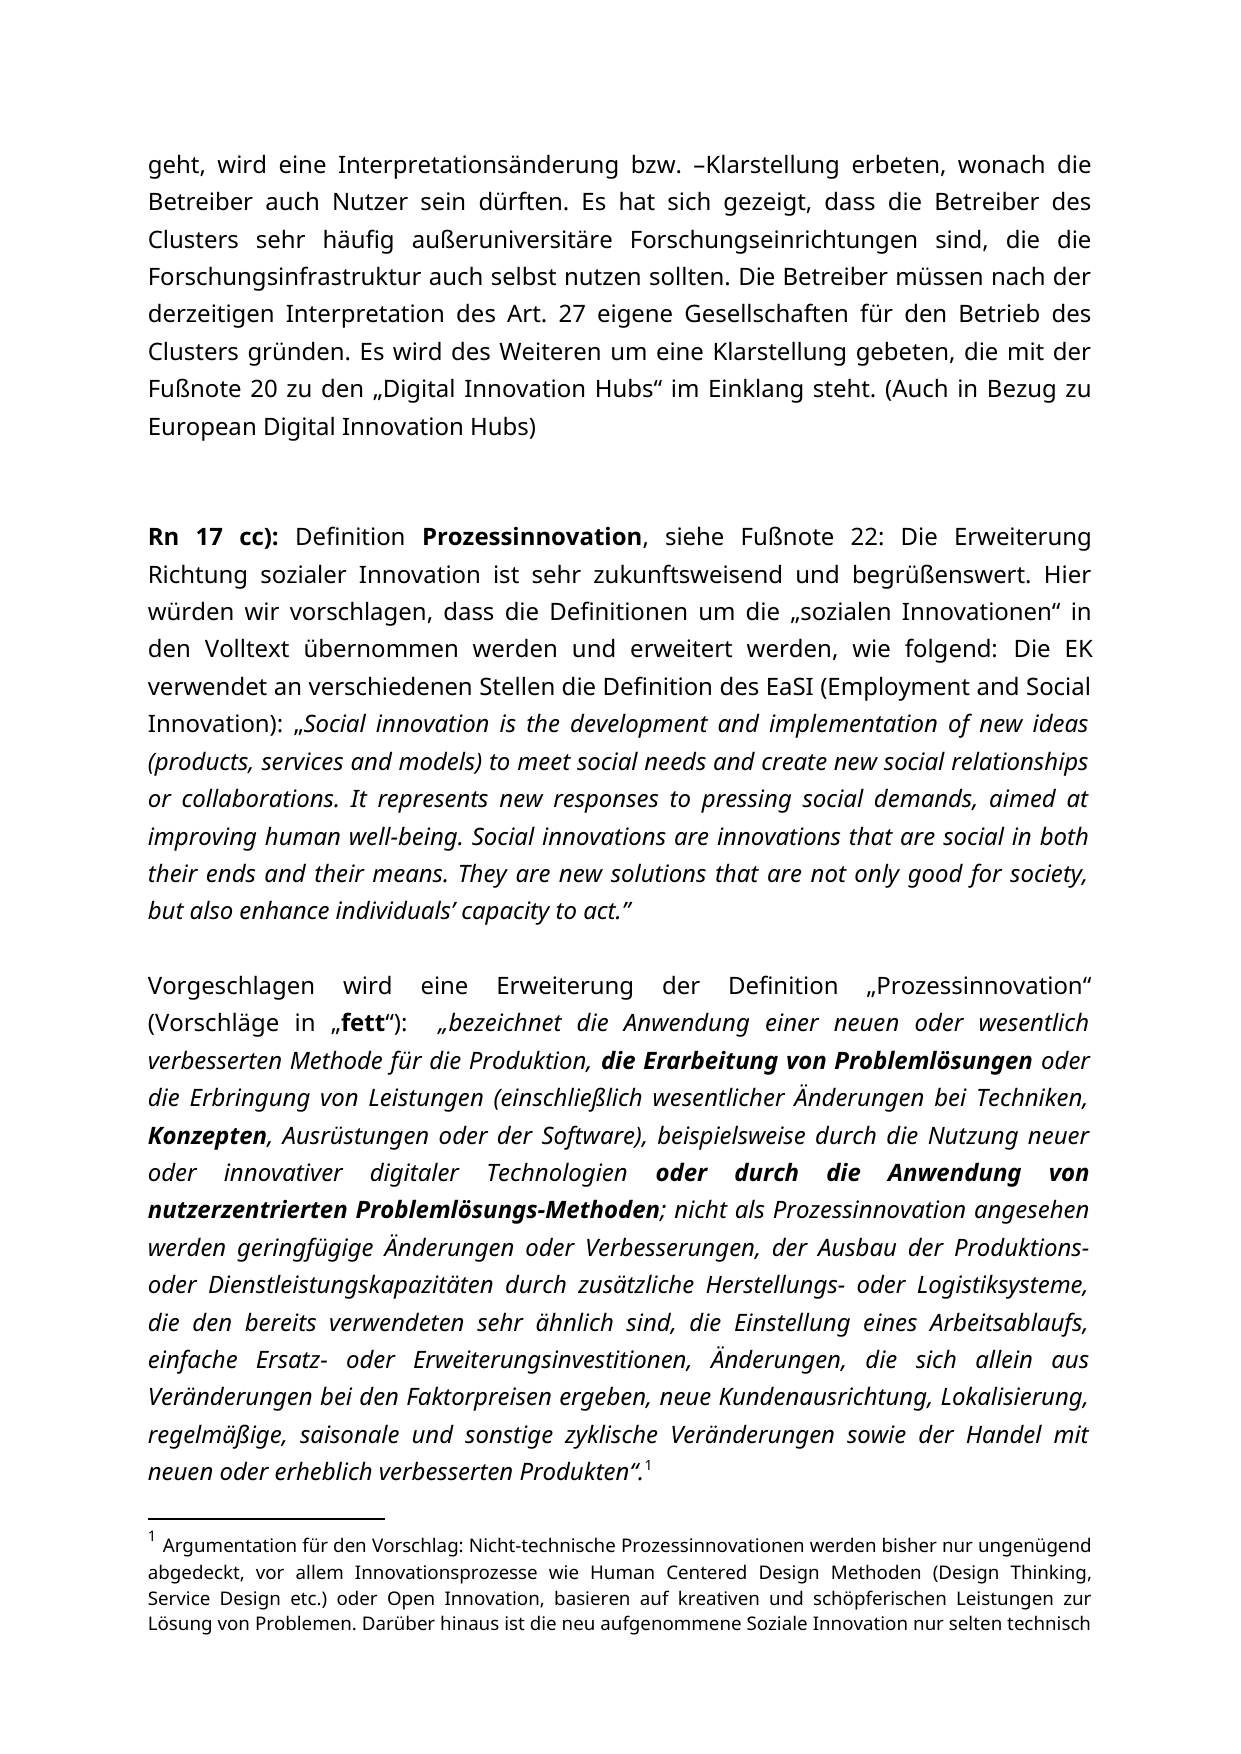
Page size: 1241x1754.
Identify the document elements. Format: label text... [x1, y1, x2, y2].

text Rn 17 cc): Definition Prozessinnovation, siehe Fußnote 22: Die Erweiterung Richtung sozialer Innovation ist sehr zukunftsweisend und begrüßenswert. Hier würden wir vorschlagen, dass die Definitionen um die „sozialen Innovationen“ in den Volltext übernommen werden und erweitert werden, wie folgend: Die EK verwendet an verschiedenen Stellen die Definition des EaSI (Employment and Social Innovation): „Social innovation is the development and implementation of new ideas (products, services and models) to meet social needs and create new social relationships or collaborations. It represents new responses to pressing social demands, aimed at improving human well-being. Social innovations are innovations that are social in both their ends and their means. They are new solutions that are not only good for society, but also enhance individuals’ capacity to act.” [148, 520, 1093, 927]
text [148, 148, 1093, 442]
text Vorgeschlagen wird eine Erweiterung der Definition „Prozessinnovation“ (Vorschläge in „fett“): „bezeichnet die Anwendung einer neuen oder wesentlich verbesserten Methode für die Produktion, die Erarbeitung von Problemlösungen oder die Erbringung von Leistungen (einschließlich wesentlicher Änderungen bei Techniken, Konzepten, Ausrüstungen oder der Software), beispielsweise durch die Nutzung neuer oder innovativer digitaler Technologien oder durch die Anwendung von nutzerzentrierten Problemlösungs-Methoden; nicht als Prozessinnovation angesehen werden geringfügige Änderungen oder Verbesserungen, der Ausbau der Produktions- oder Dienstleistungskapazitäten durch zusätzliche Herstellungs- oder Logistiksysteme, die den bereits verwendeten sehr ähnlich sind, die Einstellung eines Arbeitsablaufs, einfache Ersatz- oder Erweiterungsinvestitionen, Änderungen, die sich allein aus Veränderungen bei den Faktorpreisen ergeben, neue Kundenausrichtung, Lokalisierung, regelmäßige, saisonale und sonstige zyklische Veränderungen sowie der Handel mit neuen oder erheblich verbesserten Produkten“. [148, 969, 1093, 1488]
